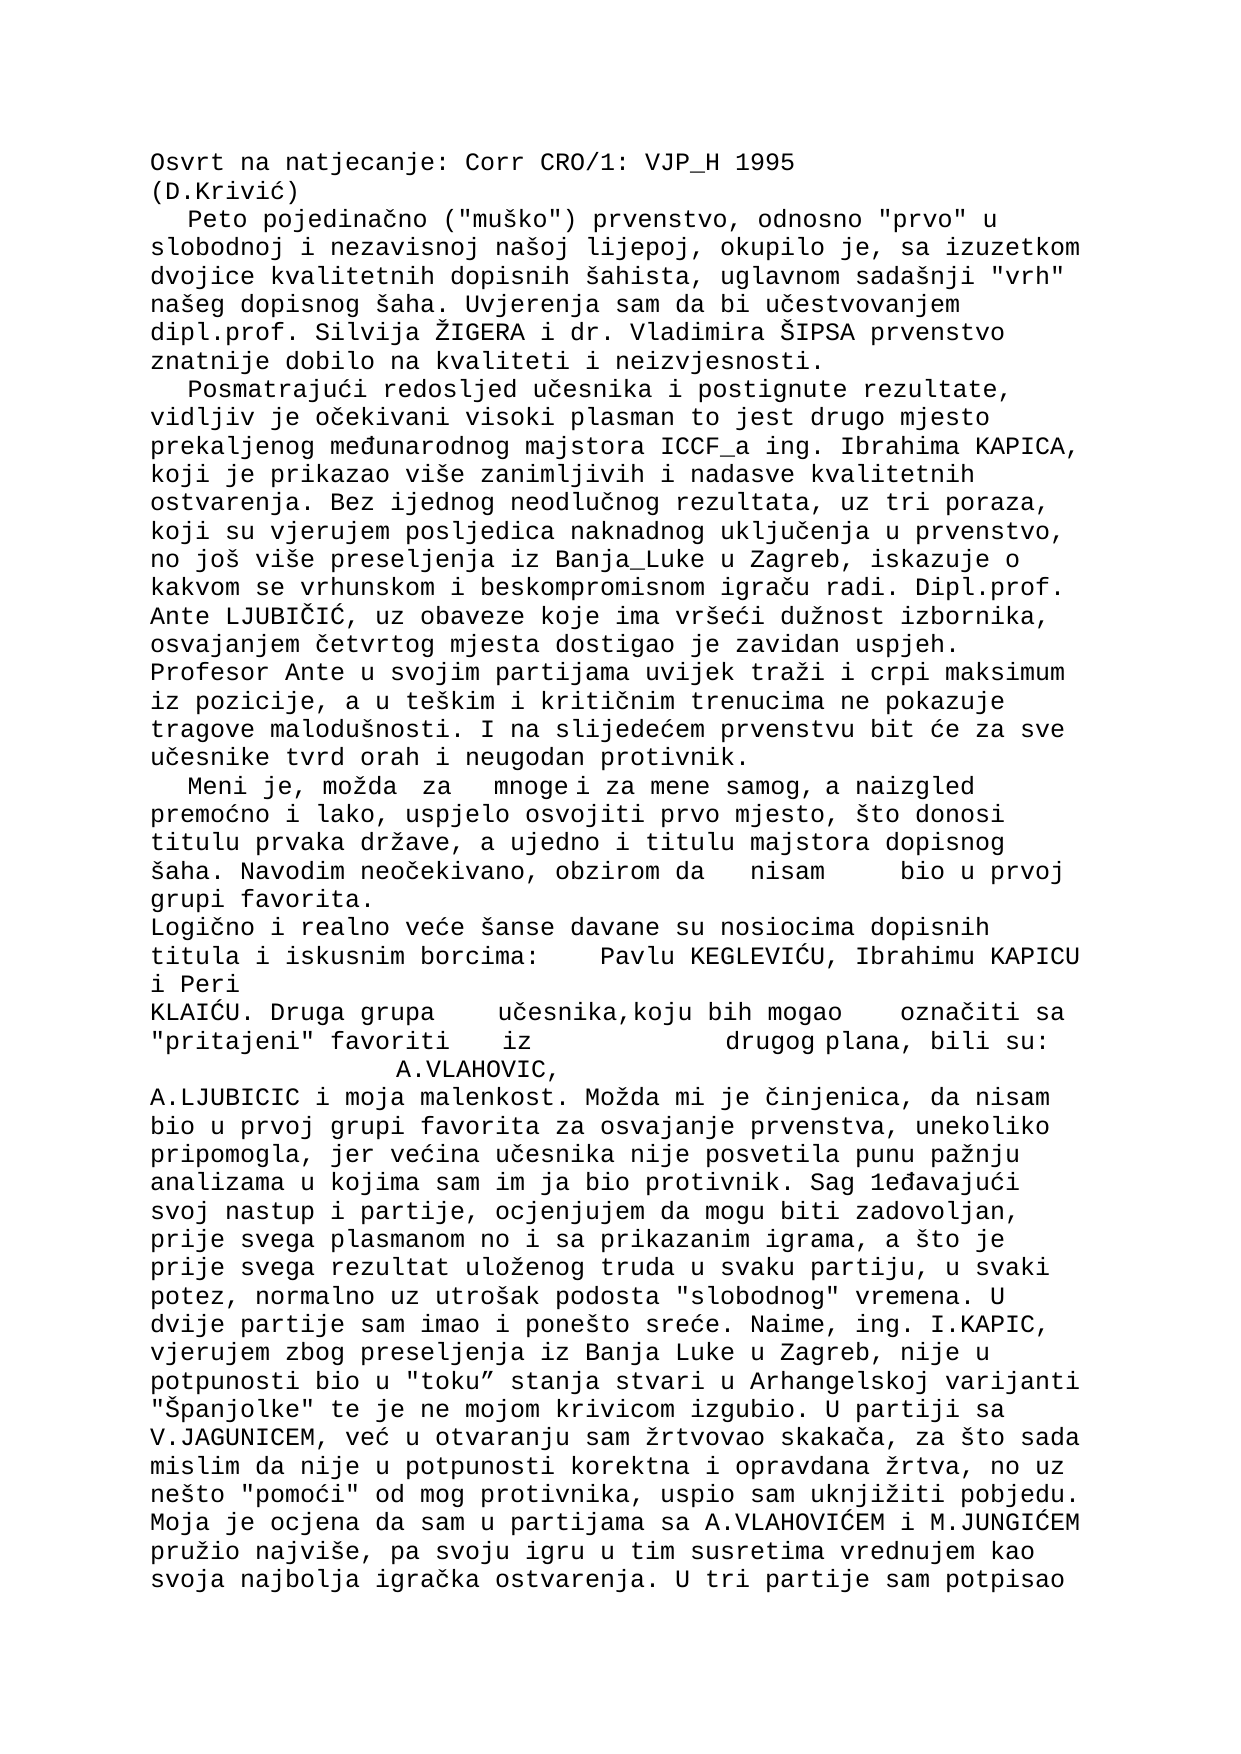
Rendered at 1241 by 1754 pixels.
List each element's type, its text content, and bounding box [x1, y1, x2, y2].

text premoćno i lako, uspjelo osvojiti prvo mjesto, što donosi titulu prvaka države, a ujedno i titulu majstora dopisnog šaha. Navodim neočekivano, obzirom da nisam bio u prvoj grupi favorita. [150, 802, 1090, 915]
text KLAIĆU. Druga grupa učesnika, koju bih mogao označiti sa [150, 1000, 1090, 1028]
text Peto pojedinačno ("muško") prvenstvo, odnosno "prvo" u slobodnoj i nezavisnoj našoj lijepoj, okupilo je, sa izuzetkom dvojice kvalitetnih dopisnih šahista, uglavnom sadašnji "vrh" našeg dopisnog šaha. Uvjerenja sam da bi učestvovanjem dipl.prof. Silvija ŽIGERA i dr. Vladimira ŠIPSA prvenstvo znatnije dobilo na kvaliteti i neizvjesnosti. [150, 207, 1090, 377]
text Meni je, možda za mnoge i za mene samog, a naizgled [150, 773, 1090, 802]
text "pritajeni" favoriti iz drugog plana, bili su: A.VLAHOVIC, [150, 1028, 1090, 1085]
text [150, 1085, 1090, 1595]
text Logično i realno veće šanse davane su nosiocima dopisnih titula i iskusnim borcima: Pavlu KEGLEVIĆU, Ibrahimu KAPICU i Peri [150, 915, 1090, 1000]
text Osvrt na natjecanje: Corr CRO/1: VJP_H 1995 [150, 150, 1090, 178]
text (D.Krivić) [150, 178, 1090, 207]
text Posmatrajući redosljed učesnika i postignute rezultate, vidljiv je očekivani visoki plasman to jest drugo mjesto prekaljenog međunarodnog majstora ICCF_a ing. Ibrahima KAPICA, koji je prikazao više zanimljivih i nadasve kvalitetnih ostvarenja. Bez ijednog neodlučnog rezultata, uz tri poraza, koji su vjerujem posljedica naknadnog uključenja u prvenstvo, no još više preseljenja iz Banja_Luke u Zagreb, iskazuje o kakvom se vrhunskom i beskompromisnom igraču radi. Dipl.prof. Ante LJUBIČIĆ, uz obaveze koje ima vršeći dužnost izbornika, osvajanjem četvrtog mjesta dostigao je zavidan uspjeh. Profesor Ante u svojim partijama uvijek traži i crpi maksimum iz pozicije, a u teškim i kritičnim trenucima ne pokazuje tragove malodušnosti. I na slijedećem prvenstvu bit će za sve učesnike tvrd orah i neugodan protivnik. [150, 377, 1090, 773]
